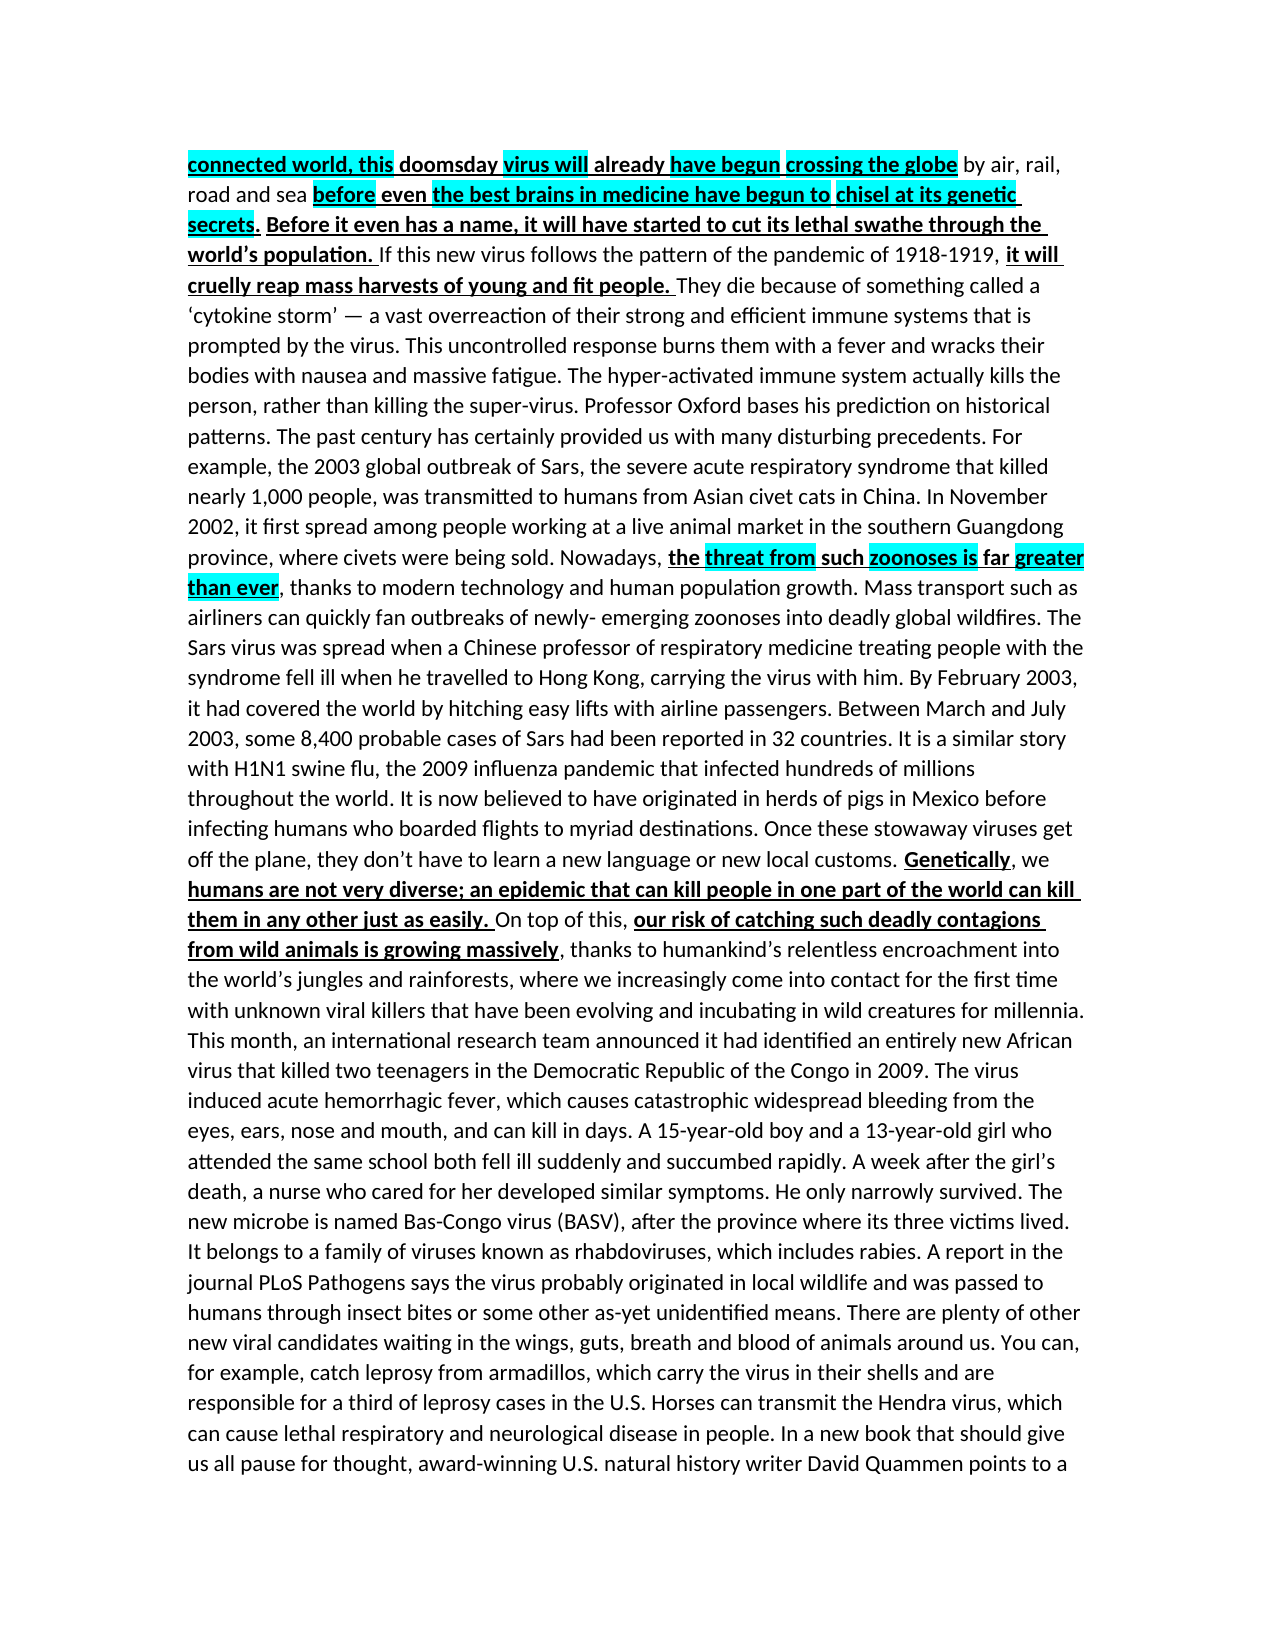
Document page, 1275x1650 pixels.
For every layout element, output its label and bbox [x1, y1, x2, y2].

text [187, 150, 1087, 1477]
